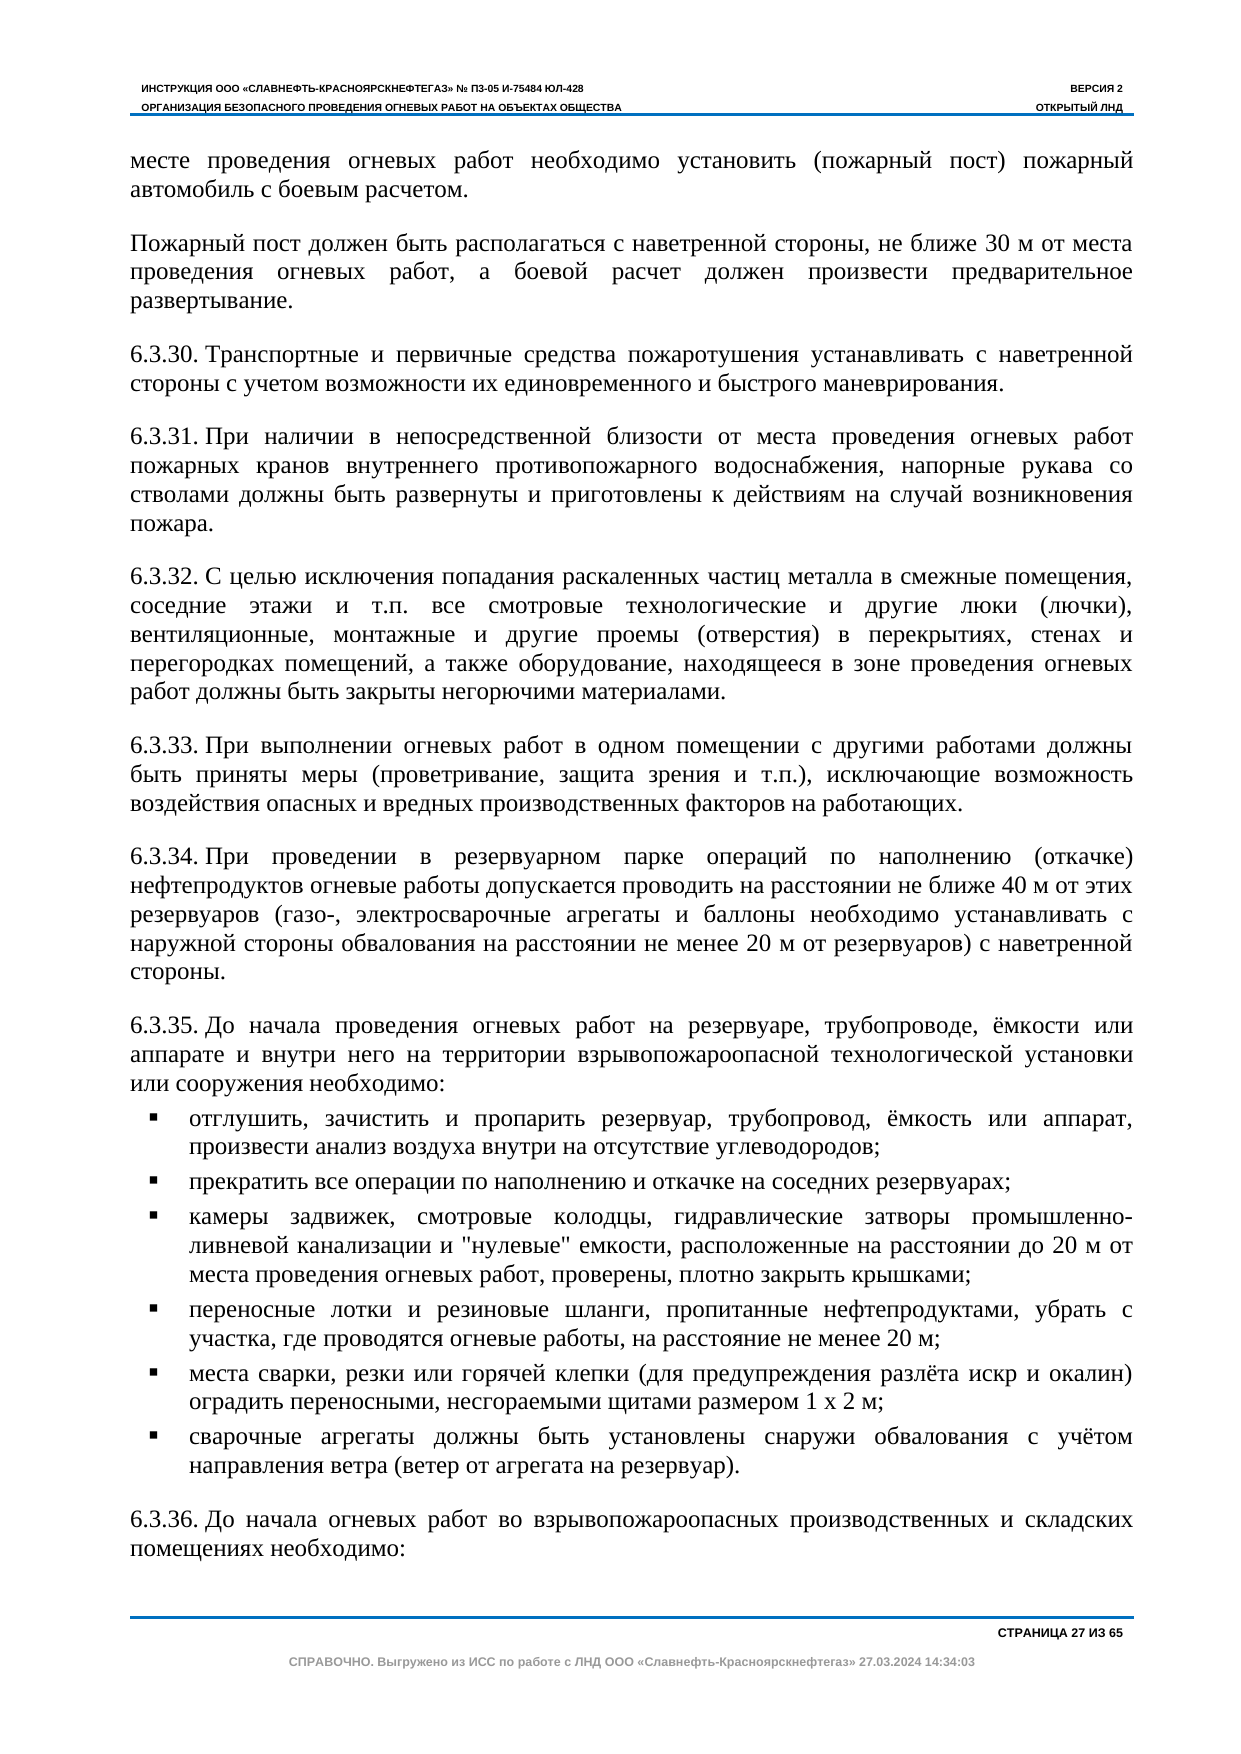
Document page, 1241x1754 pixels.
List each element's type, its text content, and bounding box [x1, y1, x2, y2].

list До начала проведения огневых работ на резервуаре, трубопроводе, ёмкости или аппарате и внутри него на территории взрывопожароопасной технологической установки или сооружения необходимо: [130, 1010, 1134, 1096]
list С целью исключения попадания раскаленных частиц металла в смежные помещения, соседние этажи и т.п. все смотровые технологические и другие люки (лючки), вентиляционные, монтажные и другие проемы (отверстия) в перекрытиях, стенах и перегородках помещений, а также оборудование, находящееся в зоне проведения огневых работ должны быть закрыты негорючими материалами. [130, 561, 1134, 705]
list До начала огневых работ во взрывопожароопасных производственных и складских помещениях необходимо: [130, 1504, 1134, 1561]
list сварочные агрегаты должны быть установлены снаружи обвалования с учётом направления ветра (ветер от агрегата на резервуар). [148, 1421, 1134, 1479]
list Транспортные и первичные средства пожаротушения устанавливать с наветренной стороны с учетом возможности их единовременного и быстрого маневрирования. [130, 339, 1134, 396]
list При выполнении огневых работ в одном помещении с другими работами должны быть приняты меры (проветривание, защита зрения и т.п.), исключающие возможность воздействия опасных и вредных производственных факторов на работающих. [130, 730, 1134, 816]
list При наличии в непосредственной близости от места проведения огневых работ пожарных кранов внутреннего противопожарного водоснабжения, напорные рукава со стволами должны быть развернуты и приготовлены к действиям на случай возникновения пожара. [130, 421, 1134, 536]
list отглушить, зачистить и пропарить резервуар, трубопровод, ёмкость или аппарат, произвести анализ воздуха внутри на отсутствие углеводородов; [148, 1103, 1134, 1160]
list переносные лотки и резиновые шланги, пропитанные нефтепродуктами, убрать с участка, где проводятся огневые работы, на расстояние не менее 20 м; [148, 1294, 1134, 1351]
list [130, 145, 1134, 203]
text Пожарный пост должен быть располагаться с наветренной стороны, не ближе 30 м от места проведения огневых работ, а боевой расчет должен произвести предварительное развертывание. [130, 228, 1134, 314]
list При проведении в резервуарном парке операций по наполнению (откачке) нефтепродуктов огневые работы допускается проводить на расстоянии не ближе 40 м от этих резервуаров (газо-, электросварочные агрегаты и баллоны необходимо устанавливать с наружной стороны обвалования на расстоянии не менее 20 м от резервуаров) с наветренной стороны. [130, 841, 1134, 985]
list прекратить все операции по наполнению и откачке на соседних резервуарах; [148, 1166, 1134, 1195]
list камеры задвижек, смотровые колодцы, гидравлические затворы промышленно-ливневой канализации и "нулевые" емкости, расположенные на расстоянии до 20 м от места проведения огневых работ, проверены, плотно закрыть крышками; [148, 1201, 1134, 1288]
list места сварки, резки или горячей клепки (для предупреждения разлёта искр и окалин) оградить переносными, несгораемыми щитами размером 1 х 2 м; [148, 1358, 1134, 1415]
